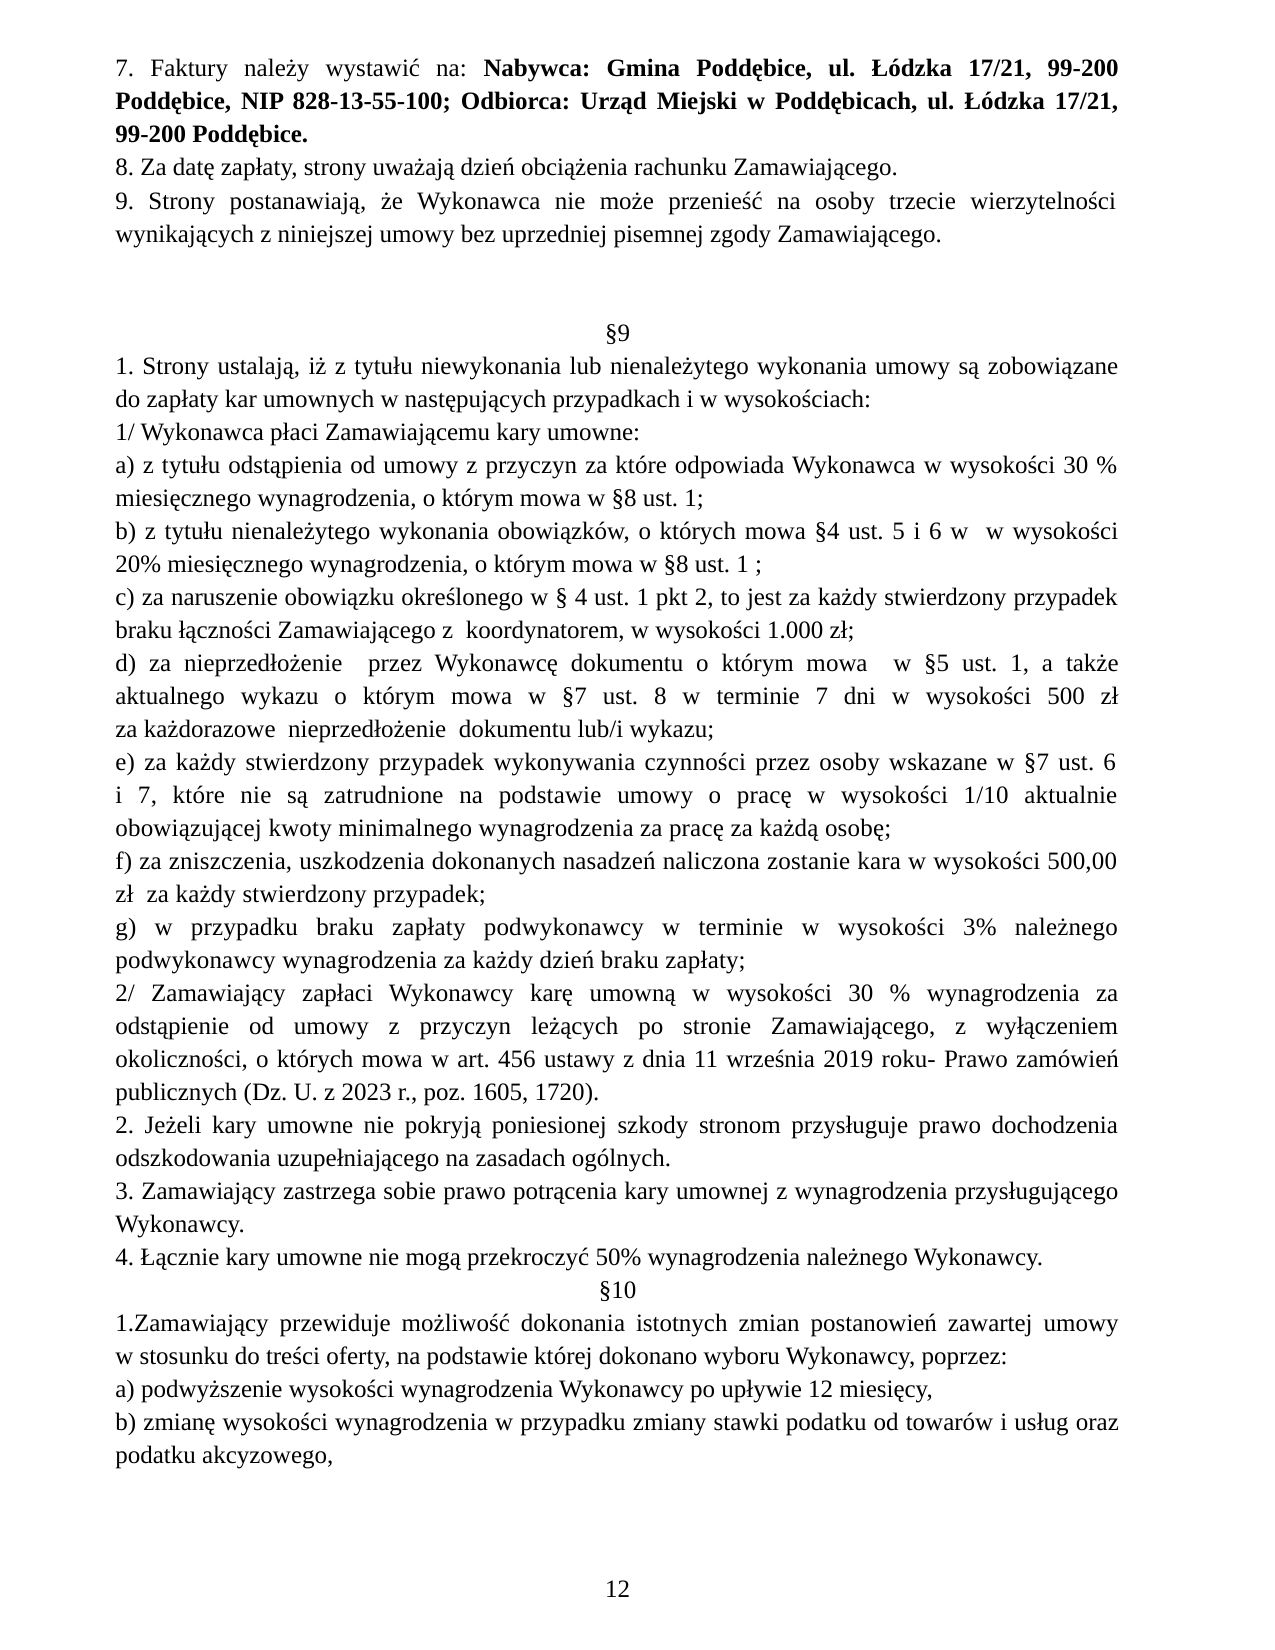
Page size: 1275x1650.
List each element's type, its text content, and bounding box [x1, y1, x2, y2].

text 3. Zamawiający zastrzega sobie prawo potrącenia kary umownej z wynagrodzenia przysługującego Wykonawcy. [115, 1176, 1119, 1238]
text 2. Jeżeli kary umowne nie pokryją poniesionej szkody stronom przysługuje prawo dochodzenia odszkodowania uzupełniającego na zasadach ogólnych. [115, 1110, 1119, 1172]
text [115, 53, 1119, 148]
text e) za każdy stwierdzony przypadek wykonywania czynności przez osoby wskazane w §7 ust. 6 i 7, które nie są zatrudnione na podstawie umowy o pracę w wysokości 1/10 aktualnie obowiązującej kwoty minimalnego wynagrodzenia za pracę za każdą osobę; [115, 747, 1119, 842]
text 1.Zamawiający przewiduje możliwość dokonania istotnych zmian postanowień zawartej umowy w stosunku do treści oferty, na podstawie której dokonano wyboru Wykonawcy, poprzez: [115, 1308, 1119, 1370]
text 9. Strony postanawiają, że Wykonawca nie może przenieść na osoby trzecie wierzytelności wynikających z niniejszej umowy bez uprzedniej pisemnej zgody Zamawiającego. [115, 186, 1117, 247]
text a) z tytułu odstąpienia od umowy z przyczyn za które odpowiada Wykonawca w wysokości 30 % miesięcznego wynagrodzenia, o którym mowa w §8 ust. 1; [115, 450, 1119, 512]
text f) za zniszczenia, uszkodzenia dokonanych nasadzeń naliczona zostanie kara w wysokości 500,00 zł za każdy stwierdzony przypadek; [115, 846, 1119, 908]
text c) za naruszenie obowiązku określonego w § 4 ust. 1 pkt 2, to jest za każdy stwierdzony przypadek braku łączności Zamawiającego z koordynatorem, w wysokości 1.000 zł; [115, 582, 1119, 644]
text d) za nieprzedłożenie przez Wykonawcę dokumentu o którym mowa w §5 ust. 1, a także aktualnego wykazu o którym mowa w §7 ust. 8 w terminie 7 dni w wysokości 500 zł za każdorazowe nieprzedłożenie dokumentu lub/i wykazu; [115, 648, 1119, 743]
text b) zmianę wysokości wynagrodzenia w przypadku zmiany stawki podatku od towarów i usług oraz podatku akcyzowego, [115, 1407, 1119, 1469]
text b) z tytułu nienależytego wykonania obowiązków, o których mowa §4 ust. 5 i 6 w w wysokości 20% miesięcznego wynagrodzenia, o którym mowa w §8 ust. 1 ; [115, 516, 1119, 578]
text 2/ Zamawiający zapłaci Wykonawcy karę umowną w wysokości 30 % wynagrodzenia za odstąpienie od umowy z przyczyn leżących po stronie Zamawiającego, z wyłączeniem okoliczności, o których mowa w art. 456 ustawy z dnia 11 września 2019 roku- Prawo zamówień publicznych (Dz. U. z 2023 r., poz. 1605, 1720). [115, 978, 1119, 1106]
text 8. Za datę zapłaty, strony uważają dzień obciążenia rachunku Zamawiającego. [115, 152, 1119, 181]
text §10 [115, 1275, 1119, 1304]
text §9 [115, 318, 1119, 347]
text 1. Strony ustalają, iż z tytułu niewykonania lub nienależytego wykonania umowy są zobowiązane do zapłaty kar umownych w następujących przypadkach i w wysokościach: [115, 351, 1119, 413]
text g) w przypadku braku zapłaty podwykonawcy w terminie w wysokości 3% należnego podwykonawcy wynagrodzenia za każdy dzień braku zapłaty; [115, 912, 1119, 974]
text 1/ Wykonawca płaci Zamawiającemu kary umowne: [115, 417, 1119, 446]
text 4. Łącznie kary umowne nie mogą przekroczyć 50% wynagrodzenia należnego Wykonawcy. [115, 1242, 1119, 1271]
text a) podwyższenie wysokości wynagrodzenia Wykonawcy po upływie 12 miesięcy, [115, 1374, 1119, 1403]
